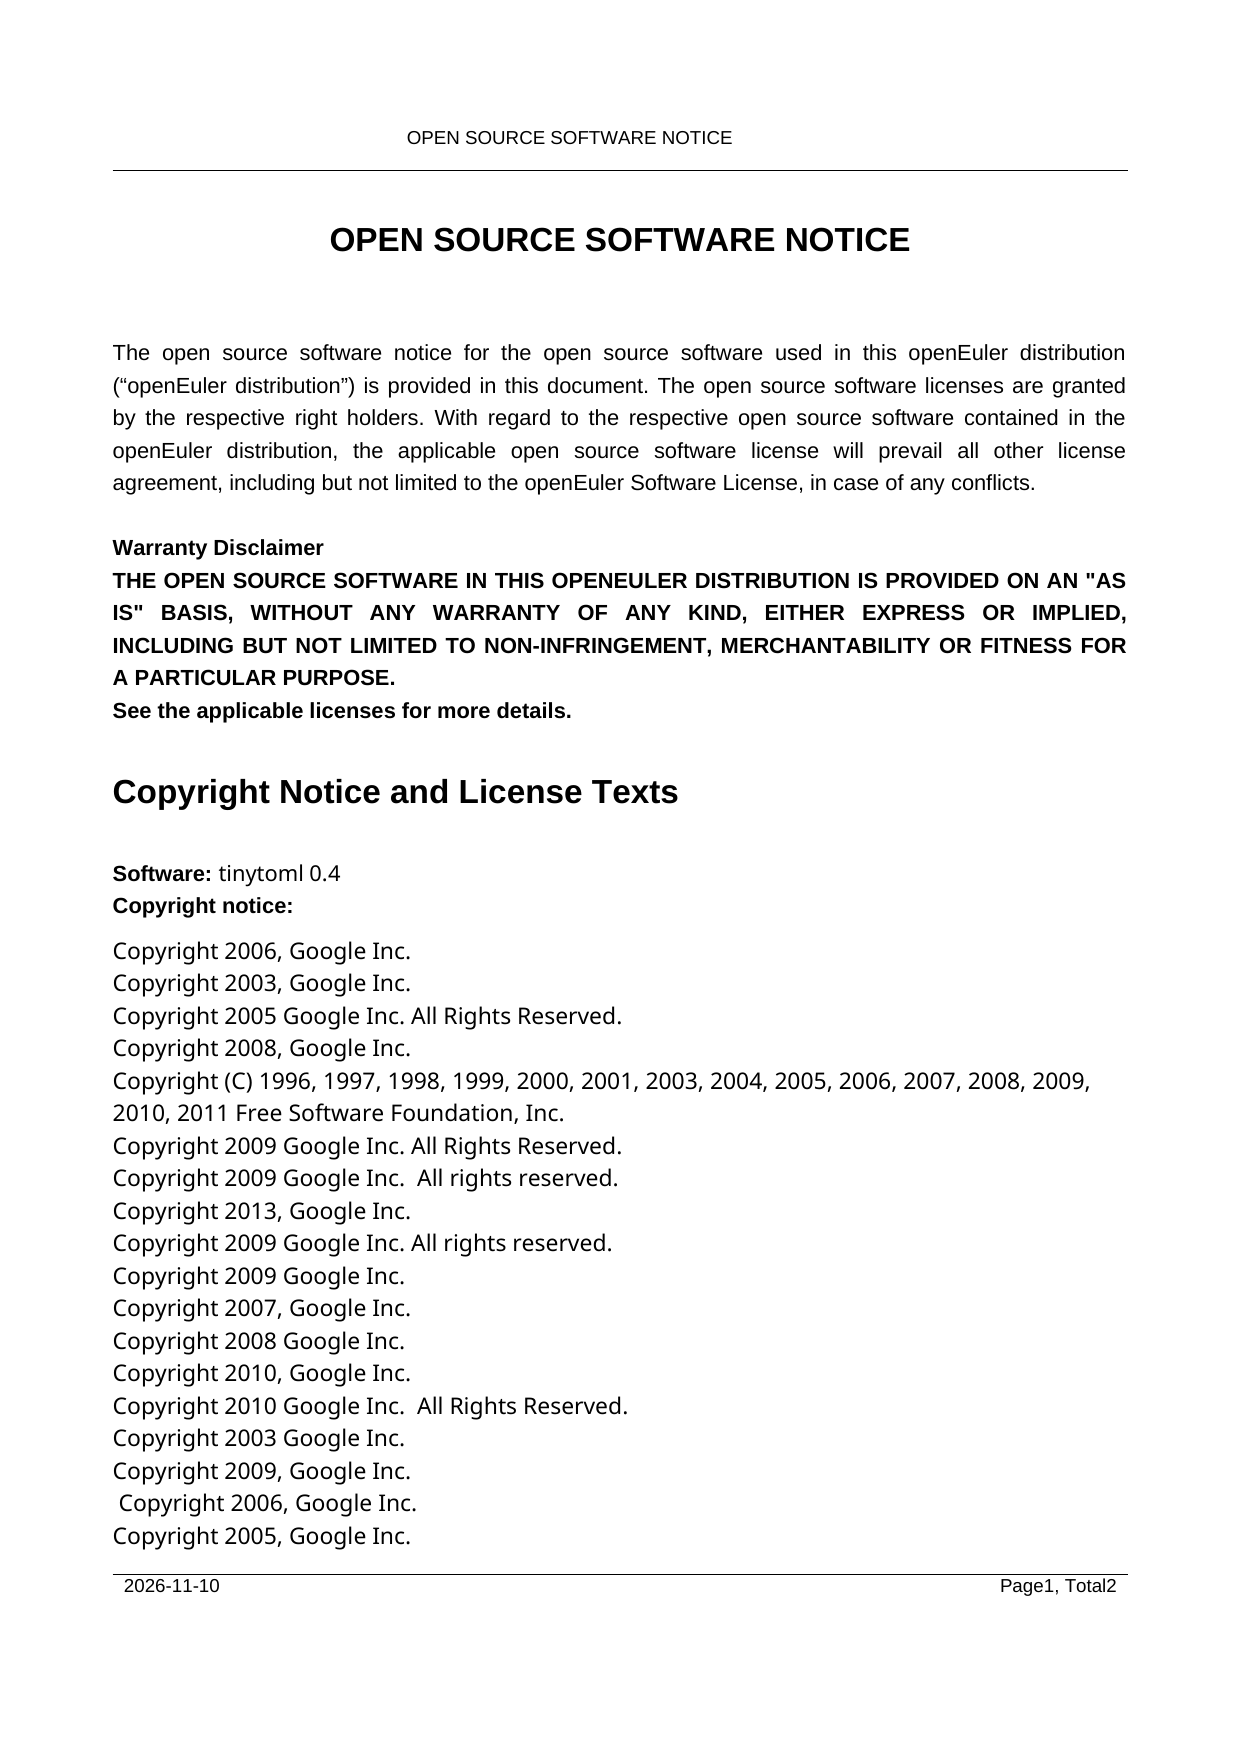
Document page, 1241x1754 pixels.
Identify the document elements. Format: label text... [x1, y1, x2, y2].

text The open source software notice for the open source software used in this openEuler distribution (“openEuler distribution”) is provided in this document. The open source software licenses are granted by the respective right holders. With regard to the respective open source software contained in the openEuler distribution, the applicable open source software license will prevail all other license agreement, including but not limited to the openEuler Software License, in case of any conflicts. [112, 336, 1128, 499]
text THE OPEN SOURCE SOFTWARE IN THIS OPENEULER DISTRIBUTION IS PROVIDED ON AN "AS IS" BASIS, WITHOUT ANY WARRANTY OF ANY KIND, EITHER EXPRESS OR IMPLIED, INCLUDING BUT NOT LIMITED TO NON-INFRINGEMENT, MERCHANTABILITY OR FITNESS FOR A PARTICULAR PURPOSE. See the applicable licenses for more details. [112, 564, 1128, 726]
text Copyright Notice and License Texts [112, 759, 1128, 824]
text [112, 934, 1128, 1551]
title Software: tinytoml 0.4 [112, 856, 1128, 889]
text Copyright notice: [112, 889, 1128, 921]
text Warranty Disclaimer [112, 531, 1128, 564]
text OPEN SOURCE SOFTWARE NOTICE [112, 206, 1128, 271]
